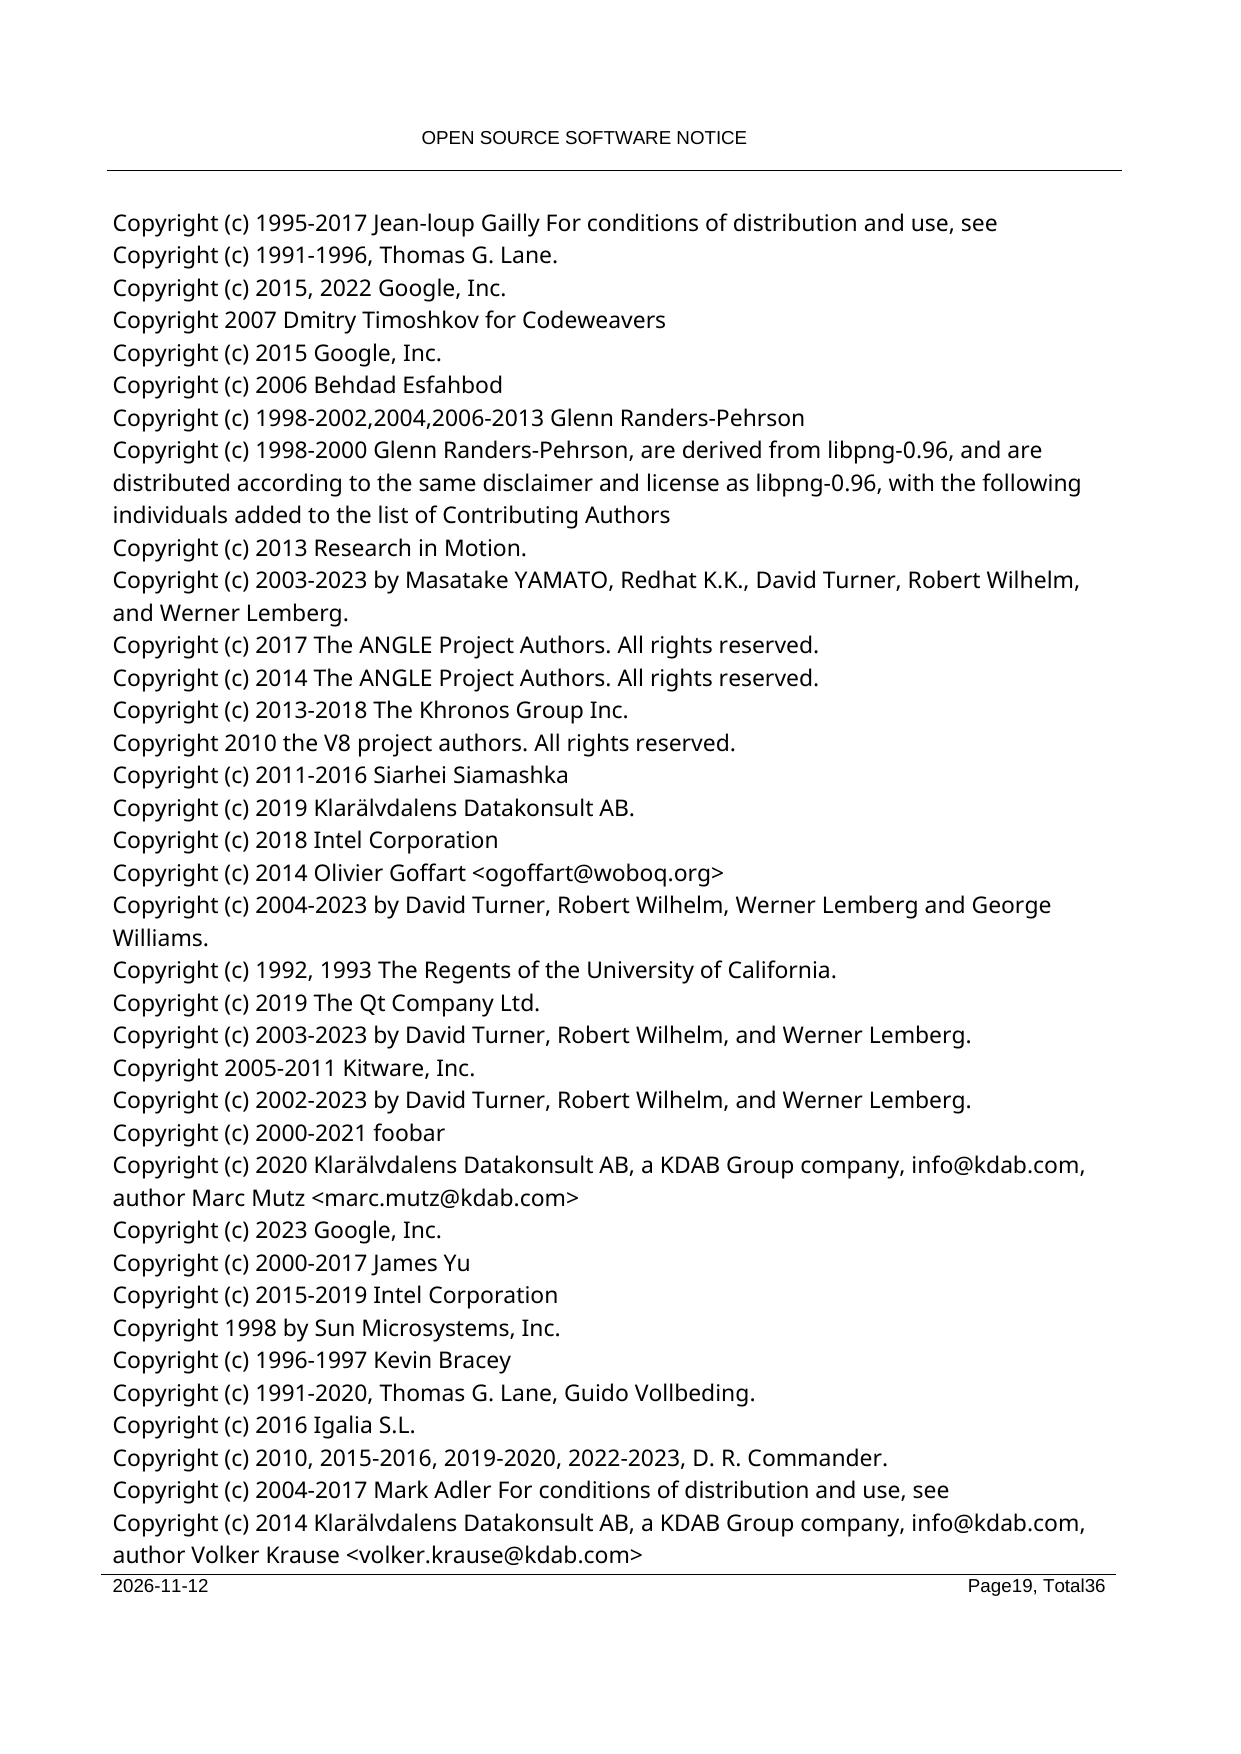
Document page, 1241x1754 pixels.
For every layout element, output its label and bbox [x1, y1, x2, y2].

text [112, 206, 1128, 1571]
